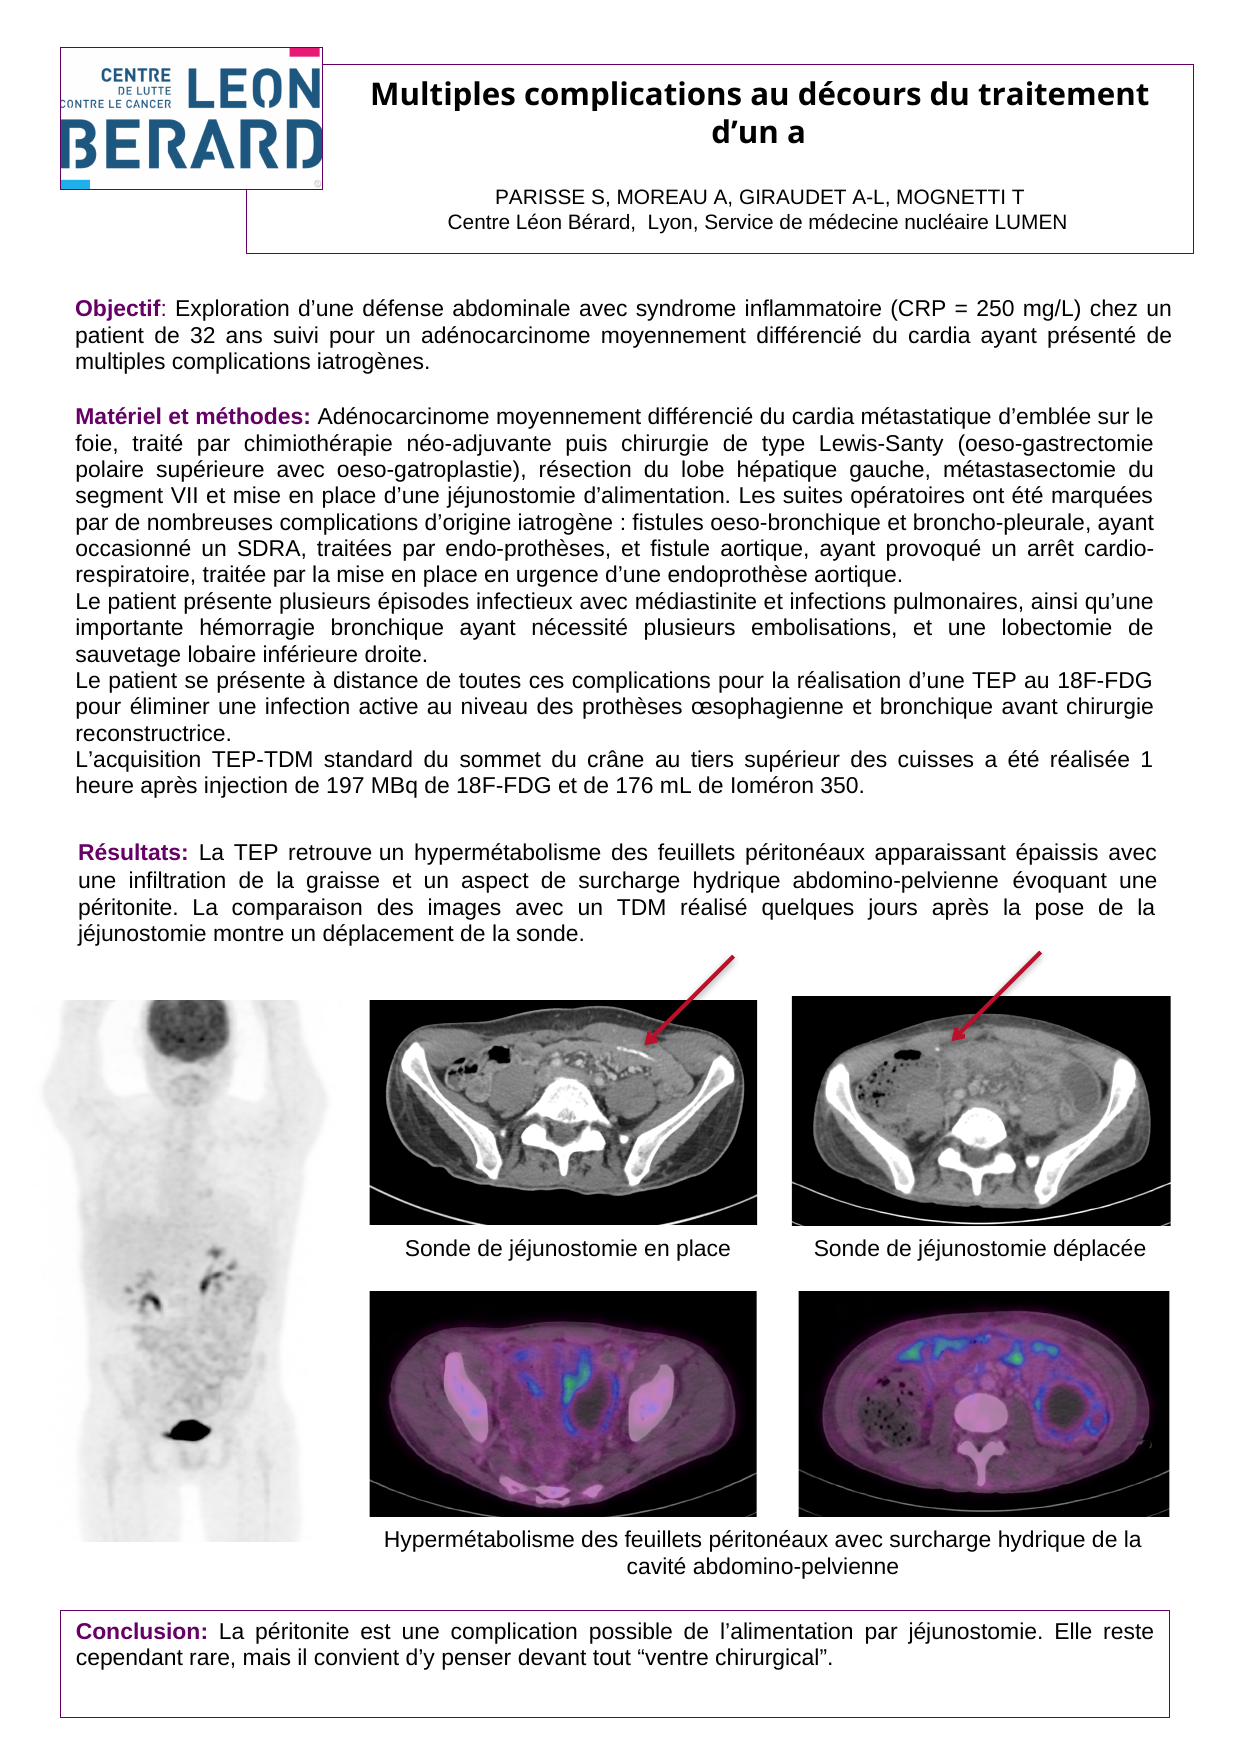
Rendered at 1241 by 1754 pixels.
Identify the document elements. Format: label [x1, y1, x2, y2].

picture [791, 996, 1171, 1226]
picture [798, 1291, 1170, 1517]
picture [13, 1000, 356, 1541]
picture [61, 48, 322, 189]
picture [369, 1000, 758, 1225]
picture [369, 1291, 758, 1517]
